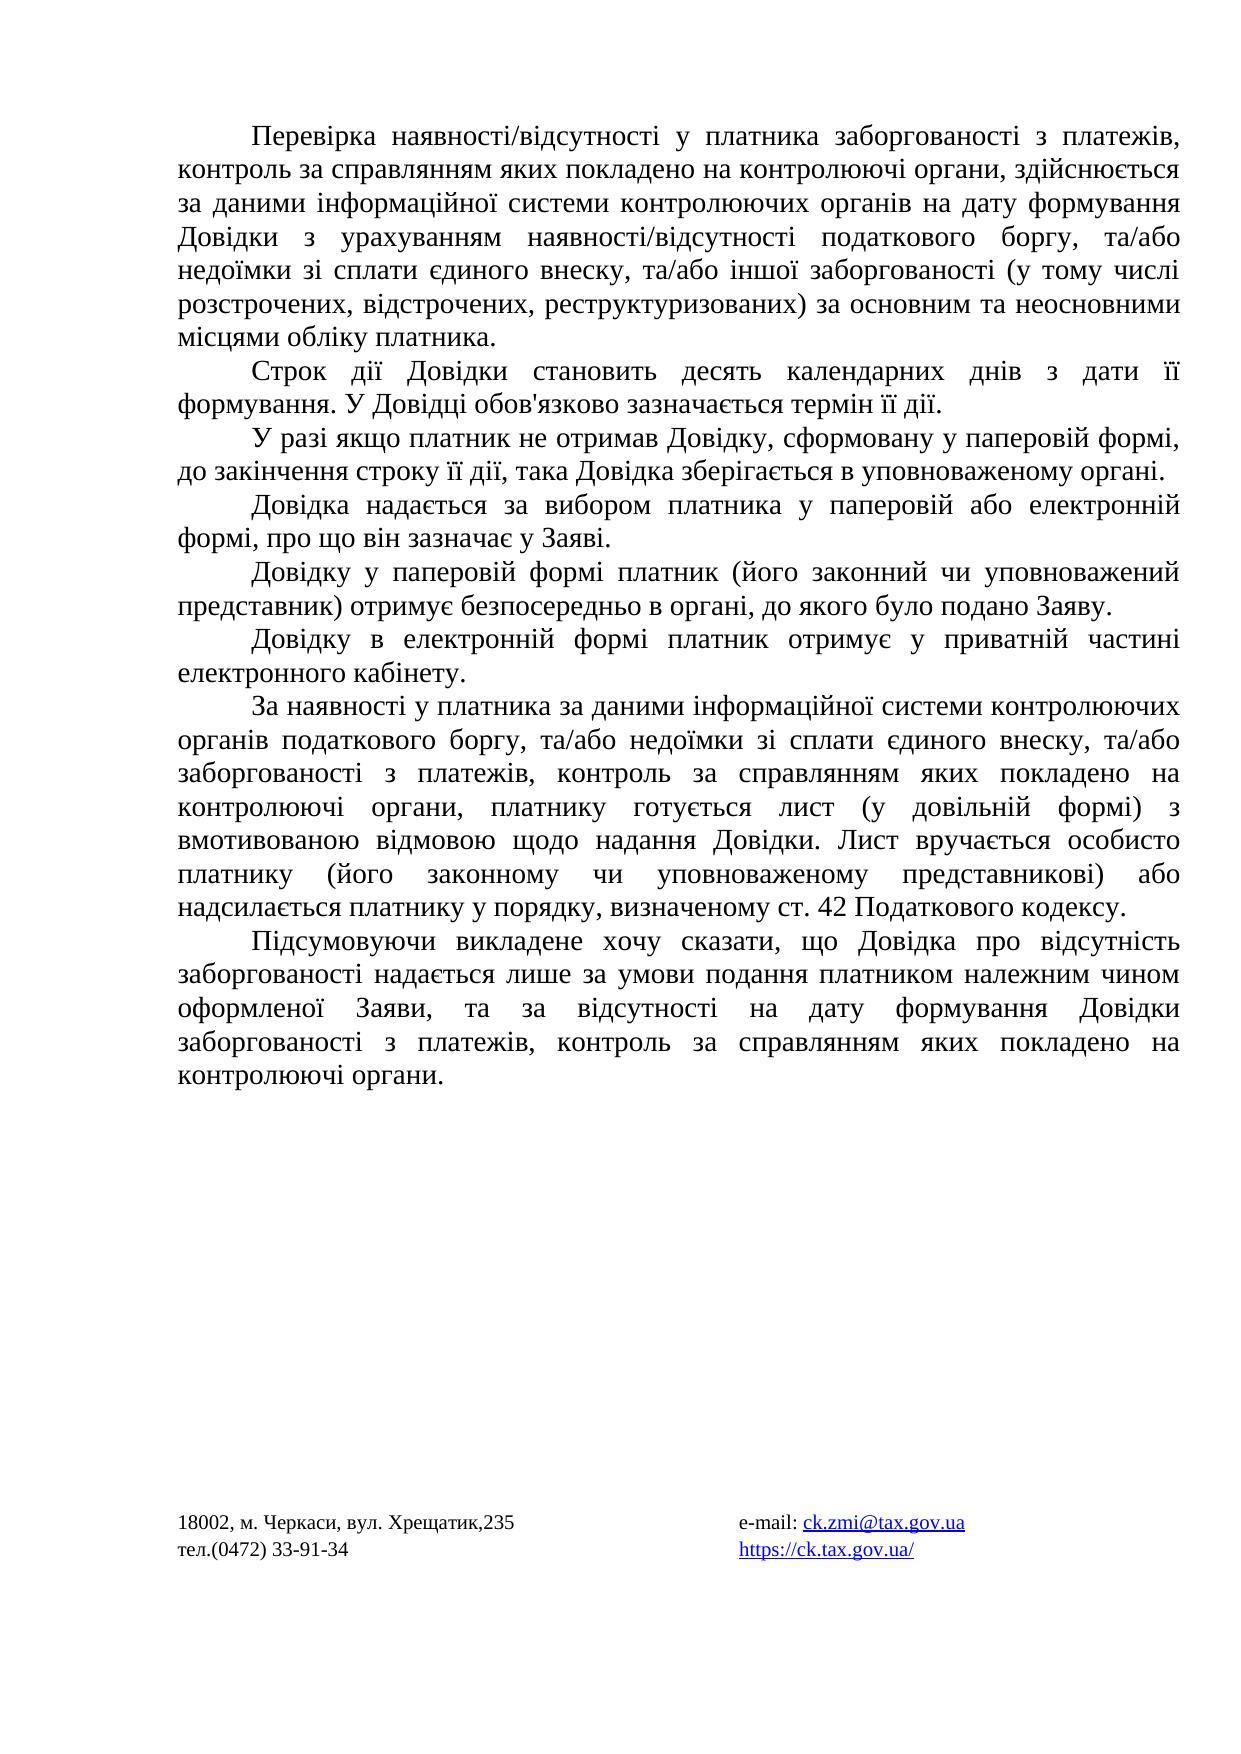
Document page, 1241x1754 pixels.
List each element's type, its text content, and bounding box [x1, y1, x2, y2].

text 18002, м. Черкаси, вул. Хрещатик,235 e-mail: ck.zmi@tax.gov.ua [177, 1509, 1181, 1534]
text тел.(0472) 33-91-34 https://ck.tax.gov.ua/ [177, 1537, 1181, 1561]
text Строк дії Довідки становить десять календарних днів з дати її формування. У Довідці обов'язково зазначається термін її дії. [177, 353, 1181, 420]
text Довідку в електронній формі платник отримує у приватній частині електронного кабінету. [177, 621, 1181, 688]
text У разі якщо платник не отримав Довідку, сформовану у паперовій формі, до закінчення строку її дії, така Довідка зберігається в уповноваженому органі. [177, 420, 1181, 487]
text Підсумовуючи викладене хочу сказати, що Довідка про відсутність заборгованості надається лише за умови подання платником належним чином оформленої Заяви, та за відсутності на дату формування Довідки заборгованості з платежів, контроль за справлянням яких покладено на контролюючі органи. [177, 923, 1181, 1091]
text За наявності у платника за даними інформаційної системи контролюючих органів податкового боргу, та/або недоїмки зі сплати єдиного внеску, та/або заборгованості з платежів, контроль за справлянням яких покладено на контролюючі органи, платнику готується лист (у довільній формі) з вмотивованою відмовою щодо надання Довідки. Лист вручається особисто платнику (його законному чи уповноваженому представникові) або надсилається платнику у порядку, визначеному ст. 42 Податкового кодексу. [177, 688, 1181, 923]
text Довідка надається за вибором платника у паперовій або електронній формі, про що він зазначає у Заяві. [177, 487, 1181, 554]
text Перевірка наявності/відсутності у платника заборгованості з платежів, контроль за справлянням яких покладено на контролюючі органи, здійснюється за даними інформаційної системи контролюючих органів на дату формування Довідки з урахуванням наявності/відсутності податкового боргу, та/або недоїмки зі сплати єдиного внеску, та/або іншої заборгованості (у тому числі розстрочених, відстрочених, реструктуризованих) за основним та неосновними місцями обліку платника. [177, 118, 1181, 353]
text Довідку у паперовій формі платник (його законний чи уповноважений представник) отримує безпосередньо в органі, до якого було подано Заяву. [177, 554, 1181, 621]
